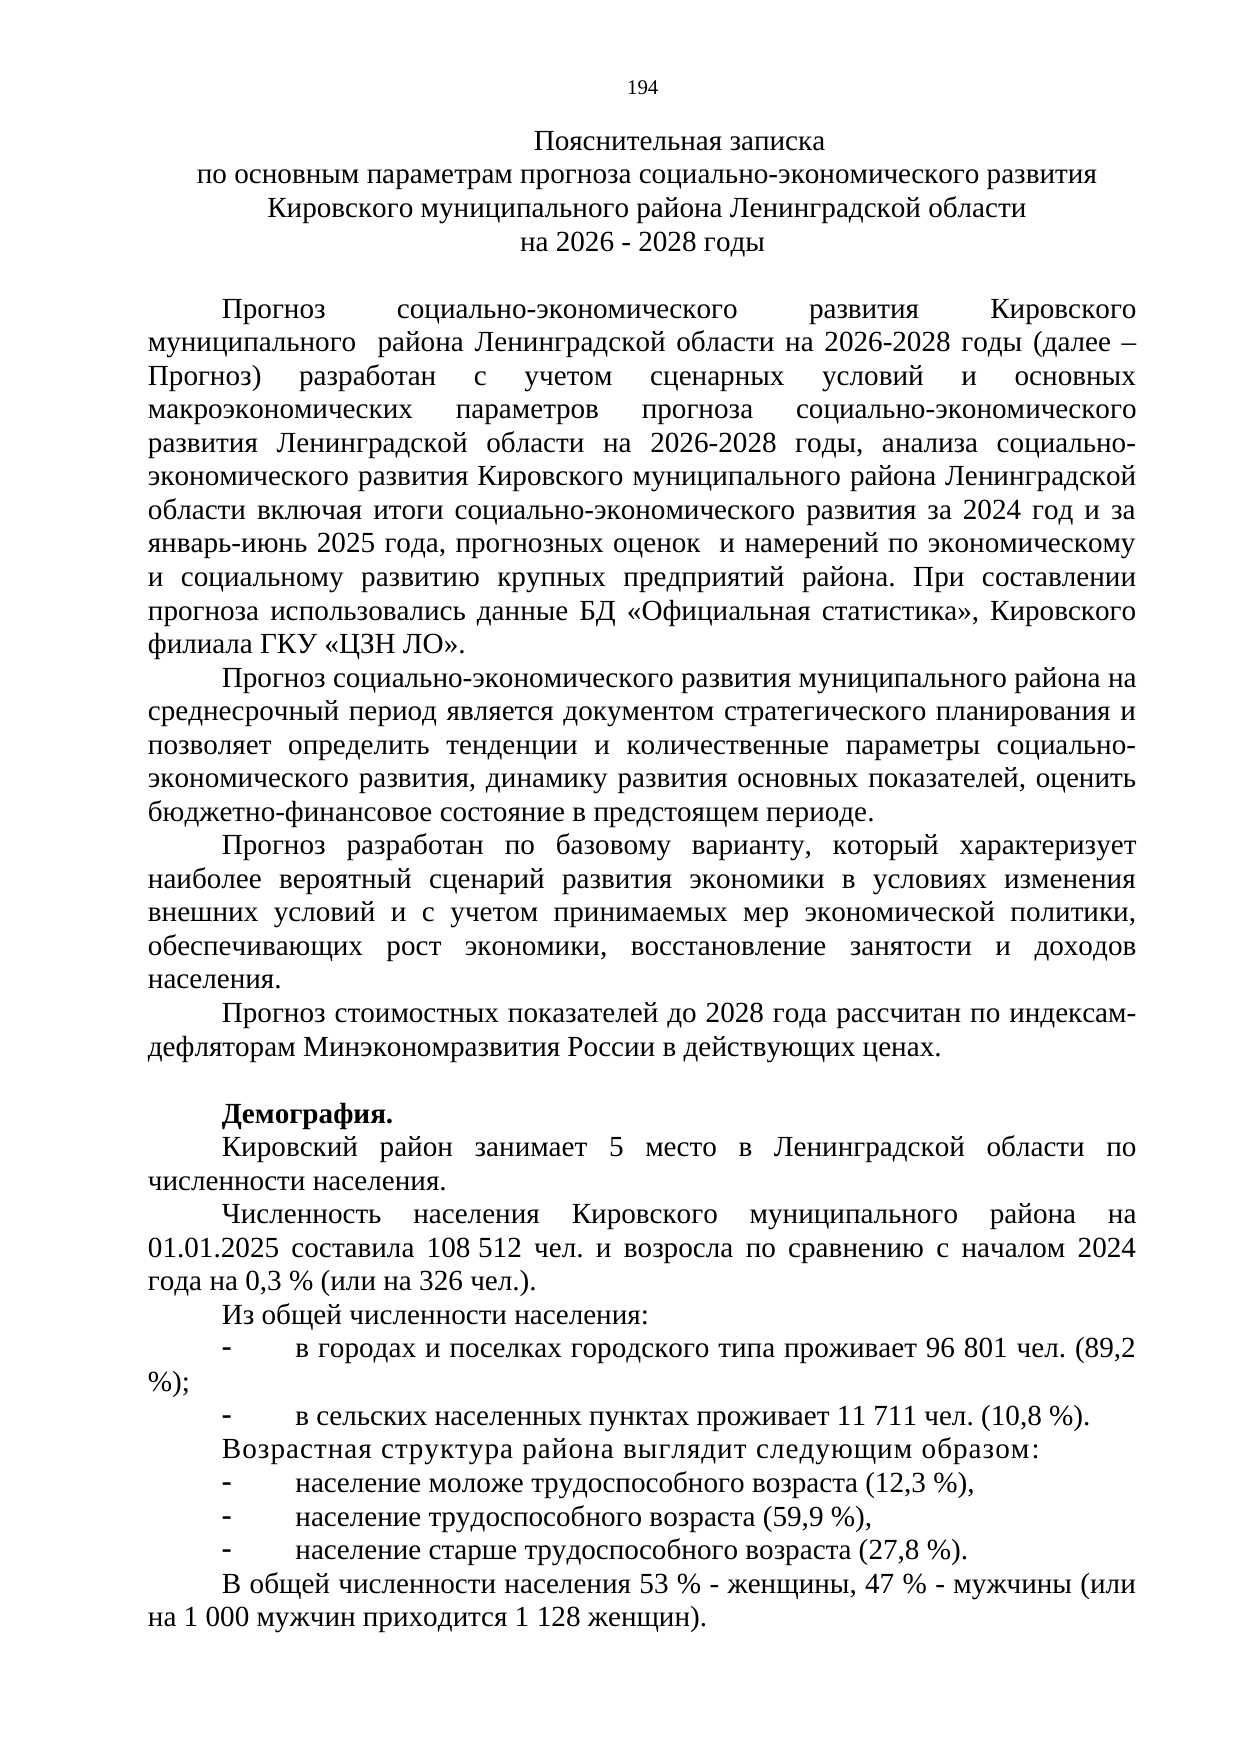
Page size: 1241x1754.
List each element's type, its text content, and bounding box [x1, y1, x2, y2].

text на 2026 - 2028 годы [148, 224, 1137, 257]
list население трудоспособного возраста (59,9 %), [148, 1499, 1137, 1532]
text В общей численности населения 53 % - женщины, 47 % - мужчины (или на 1 000 мужчин приходится 1 128 женщин). [148, 1566, 1137, 1633]
text Прогноз стоимостных показателей до 2028 года рассчитан по индексам-дефляторам Минэкономразвития России в действующих ценах. [148, 995, 1137, 1062]
text Прогноз социально-экономического развития муниципального района на среднесрочный период является документом стратегического планирования и позволяет определить тенденции и количественные параметры социально-экономического развития, динамику развития основных показателей, оценить бюджетно-финансовое состояние в предстоящем периоде. [148, 660, 1137, 827]
list население моложе трудоспособного возраста (12,3 %), [148, 1465, 1137, 1499]
text Численность населения Кировского муниципального района на 01.01.2025 составила 108 512 чел. и возросла по сравнению с началом 2024 года на 0,3 % (или на 326 чел.). [148, 1196, 1137, 1297]
list в сельских населенных пунктах проживает 11 711 чел. (10,8 %). [148, 1398, 1137, 1431]
text Из общей численности населения: [148, 1297, 1137, 1331]
list в городах и поселках городского типа проживает 96 801 чел. (89,2 %); [148, 1331, 1137, 1398]
text Возрастная структура района выглядит следующим образом: [148, 1431, 1137, 1465]
text по основным параметрам прогноза социально-экономического развития Кировского муниципального района Ленинградской области [148, 157, 1146, 224]
text Прогноз социально-экономического развития Кировского муниципального района Ленинградской области на 2026-2028 годы (далее – Прогноз) разработан с учетом сценарных условий и основных макроэкономических параметров прогноза социально-экономического развития Ленинградской области на 2026-2028 годы, анализа социально-экономического развития Кировского муниципального района Ленинградской области включая итоги социально-экономического развития за 2024 год и за январь-июнь 2025 года, прогнозных оценок и намерений по экономическому и социальному развитию крупных предприятий района. При составлении прогноза использовались данные БД «Официальная статистика», Кировского филиала ГКУ «ЦЗН ЛО». [148, 291, 1137, 660]
text Демография. [148, 1096, 1137, 1129]
list население старше трудоспособного возраста (27,8 %). [148, 1532, 1137, 1566]
text Кировский район занимает 5 место в Ленинградской области по численности населения. [148, 1129, 1137, 1196]
text Пояснительная записка [148, 123, 1137, 157]
text Прогноз разработан по базовому варианту, который характеризует наиболее вероятный сценарий развития экономики в условиях изменения внешних условий и с учетом принимаемых мер экономической политики, обеспечивающих рост экономики, восстановление занятости и доходов населения. [148, 827, 1137, 995]
